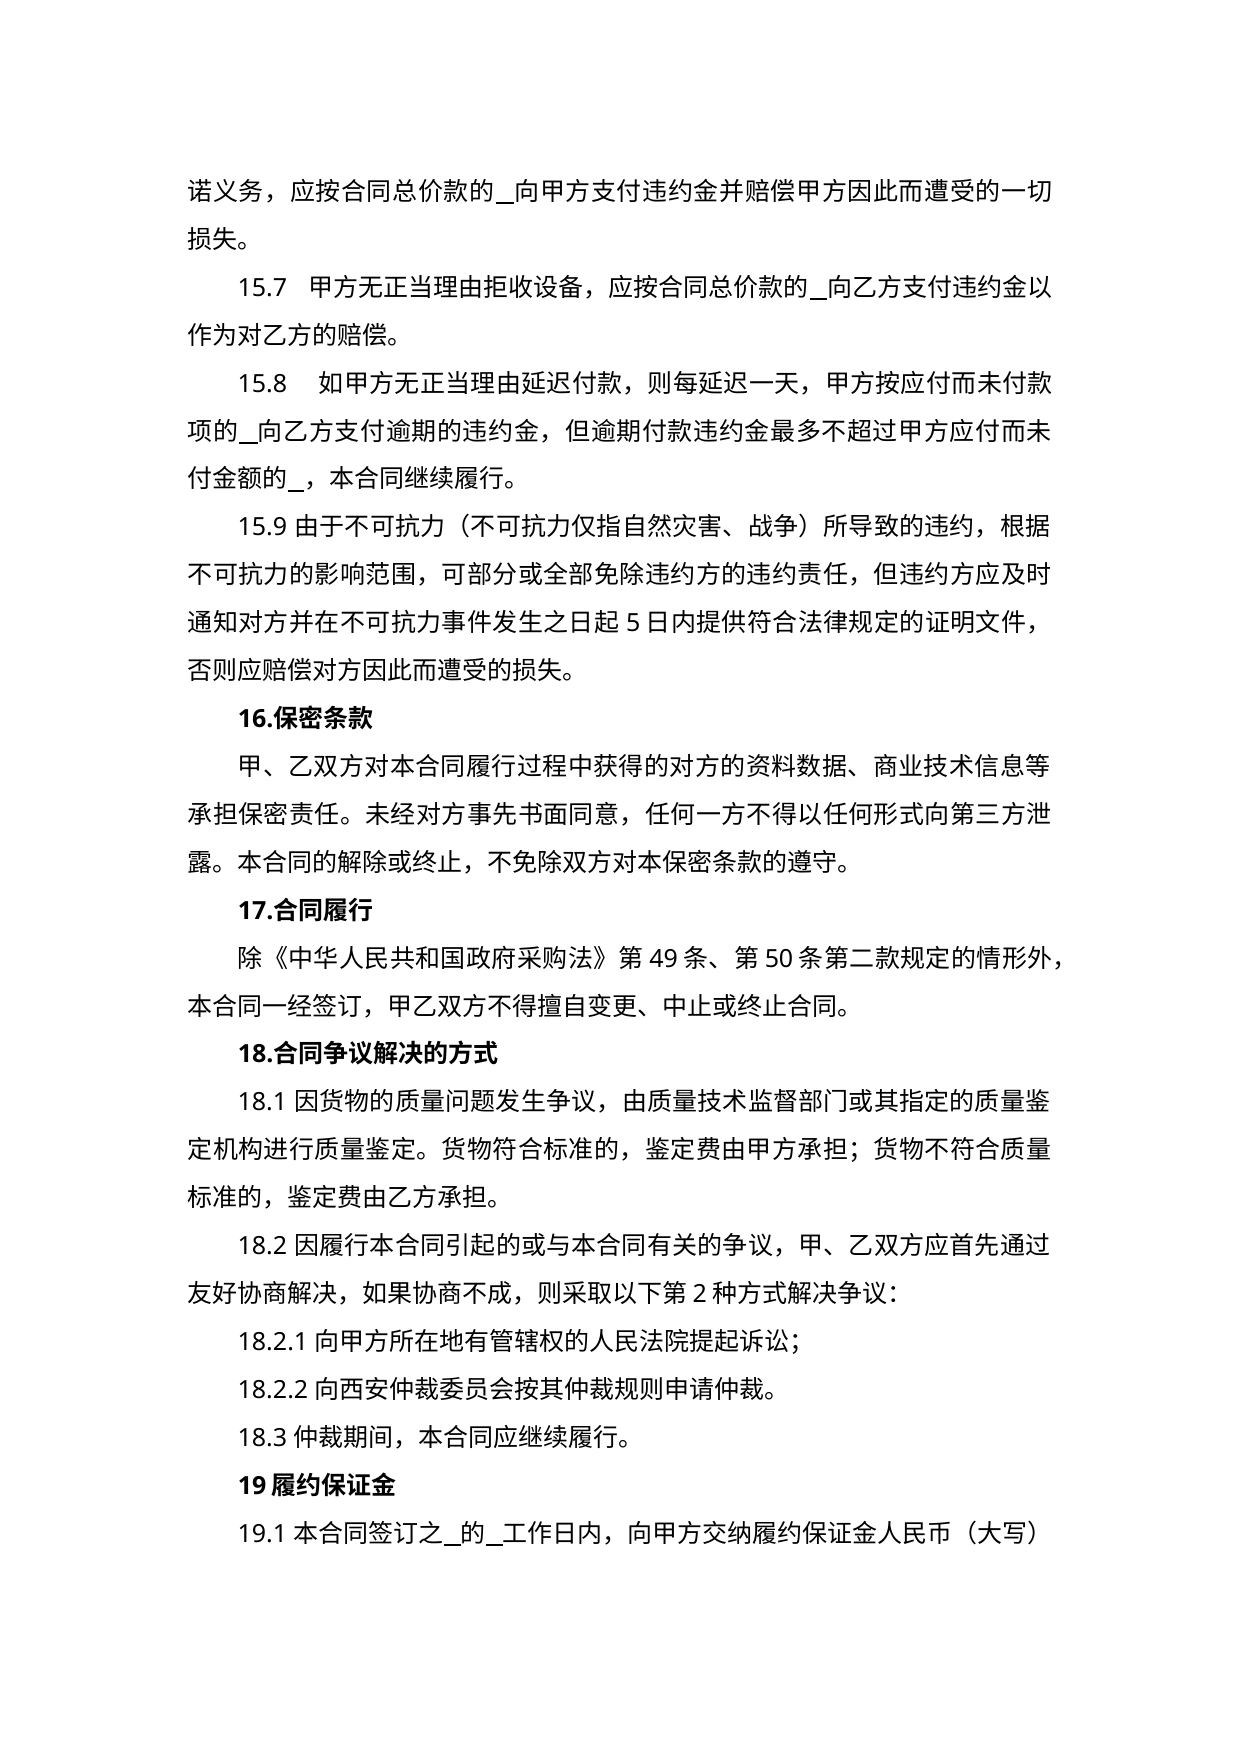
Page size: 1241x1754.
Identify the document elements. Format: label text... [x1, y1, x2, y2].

text 18.3 仲裁期间，本合同应继续履行。 [187, 1408, 1053, 1456]
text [187, 162, 1053, 258]
text 15.8 如甲方无正当理由延迟付款，则每延迟一天，甲方按应付而未付款项的 向乙方支付逾期的违约金，但逾期付款违约金最多不超过甲方应付而未付金额的 ，本合同继续履行。 [187, 354, 1053, 497]
text 18.2.2 向西安仲裁委员会按其仲裁规则申请仲裁。 [187, 1360, 1053, 1408]
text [187, 1504, 1053, 1552]
text 15.7 甲方无正当理由拒收设备，应按合同总价款的 向乙方支付违约金以作为对乙方的赔偿。 [187, 258, 1053, 354]
text 18.1 因货物的质量问题发生争议，由质量技术监督部门或其指定的质量鉴定机构进行质量鉴定。货物符合标准的，鉴定费由甲方承担；货物不符合质量标准的，鉴定费由乙方承担。 [187, 1072, 1053, 1216]
text 甲、乙双方对本合同履行过程中获得的对方的资料数据、商业技术信息等承担保密责任。未经对方事先书面同意，任何一方不得以任何形式向第三方泄露。本合同的解除或终止，不免除双方对本保密条款的遵守。 [187, 737, 1053, 881]
text 18.合同争议解决的方式 [187, 1024, 1053, 1072]
text 15.9 由于不可抗力（不可抗力仅指自然灾害、战争）所导致的违约，根据不可抗力的影响范围，可部分或全部免除违约方的违约责任，但违约方应及时通知对方并在不可抗力事件发生之日起5日内提供符合法律规定的证明文件，否则应赔偿对方因此而遭受的损失。 [187, 497, 1053, 689]
text 除《中华人民共和国政府采购法》第49条、第50条第二款规定的情形外，本合同一经签订，甲乙双方不得擅自变更、中止或终止合同。 [187, 929, 1053, 1024]
text 19履约保证金 [187, 1456, 1053, 1504]
text 17.合同履行 [187, 881, 1053, 929]
text 18.2.1 向甲方所在地有管辖权的人民法院提起诉讼； [187, 1312, 1053, 1360]
text 18.2 因履行本合同引起的或与本合同有关的争议，甲、乙双方应首先通过友好协商解决，如果协商不成，则采取以下第2种方式解决争议： [187, 1216, 1053, 1312]
text 16.保密条款 [187, 689, 1053, 737]
